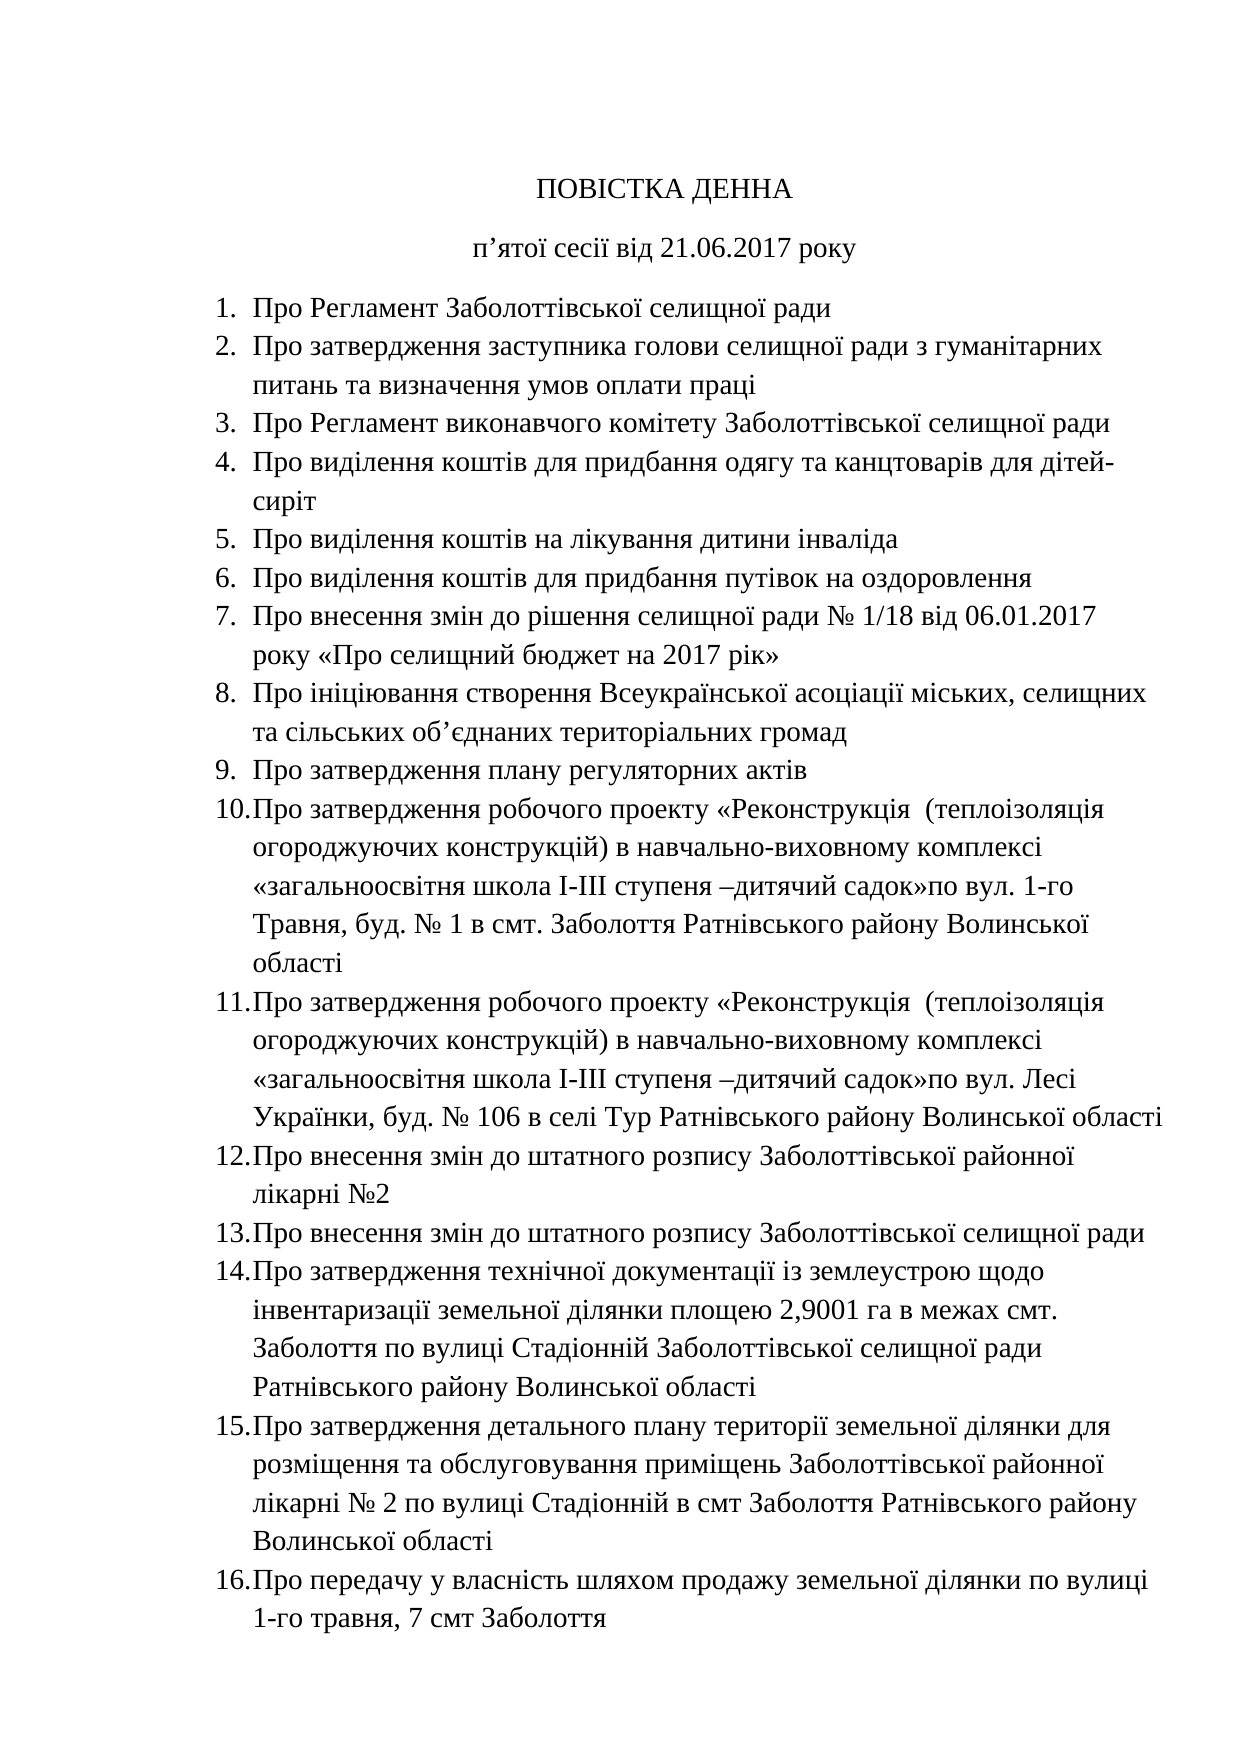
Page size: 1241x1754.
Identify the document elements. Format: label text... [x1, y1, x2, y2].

text п’ятої сесії від 21.06.2017 року [177, 231, 1152, 264]
list Про затвердження плану регуляторних актів [215, 752, 1171, 786]
list Про внесення змін до штатного розпису Заболоттівської селищної ради [215, 1215, 1152, 1248]
list Про Регламент виконавчого комітету Заболоттівської селищної ради [215, 406, 1171, 439]
text ПОВІСТКА ДЕННА [177, 171, 1152, 205]
list Про Регламент Заболоттівської селищної ради [215, 290, 1152, 323]
list Про виділення коштів для придбання одягу та канцтоварів для дітей-сиріт [215, 444, 1152, 516]
list Про затвердження робочого проекту «Реконструкція (теплоізоляція огороджуючих конструкцій) в навчально-виховному комплексі «загальноосвітня школа І-ІІІ ступеня –дитячий садок»по вул. Лесі Українки, буд. № 106 в селі Тур Ратнівського району Волинської області [215, 984, 1171, 1133]
list Про ініціювання створення Всеукраїнської асоціації міських, селищних та сільських об’єднаних територіальних громад [215, 675, 1152, 747]
list Про виділення коштів для придбання путівок на оздоровлення [215, 560, 1152, 593]
list Про затвердження технічної документації із землеустрою щодо інвентаризації земельної ділянки площею 2,9001 га в межах смт. Заболоття по вулиці Стадіонній Заболоттівської селищної ради Ратнівського району Волинської області [215, 1253, 1152, 1403]
list Про передачу у власність шляхом продажу земельної ділянки по вулиці 1-го травня, 7 смт Заболоття [215, 1562, 1152, 1634]
list Про затвердження робочого проекту «Реконструкція (теплоізоляція огороджуючих конструкцій) в навчально-виховному комплексі «загальноосвітня школа І-ІІІ ступеня –дитячий садок»по вул. 1-го Травня, буд. № 1 в смт. Заболоття Ратнівського району Волинської області [215, 791, 1171, 979]
list Про виділення коштів на лікування дитини інваліда [215, 521, 1152, 555]
list Про внесення змін до штатного розпису Заболоттівської районної лікарні №2 [215, 1138, 1171, 1210]
list Про затвердження заступника голови селищної ради з гуманітарних питань та визначення умов оплати праці [215, 328, 1171, 401]
list Про затвердження детального плану території земельної ділянки для розміщення та обслуговування приміщень Заболоттівської районної лікарні № 2 по вулиці Стадіонній в смт Заболоття Ратнівського району Волинської області [215, 1408, 1152, 1557]
list Про внесення змін до рішення селищної ради № 1/18 від 06.01.2017 року «Про селищний бюджет на 2017 рік» [215, 598, 1152, 670]
